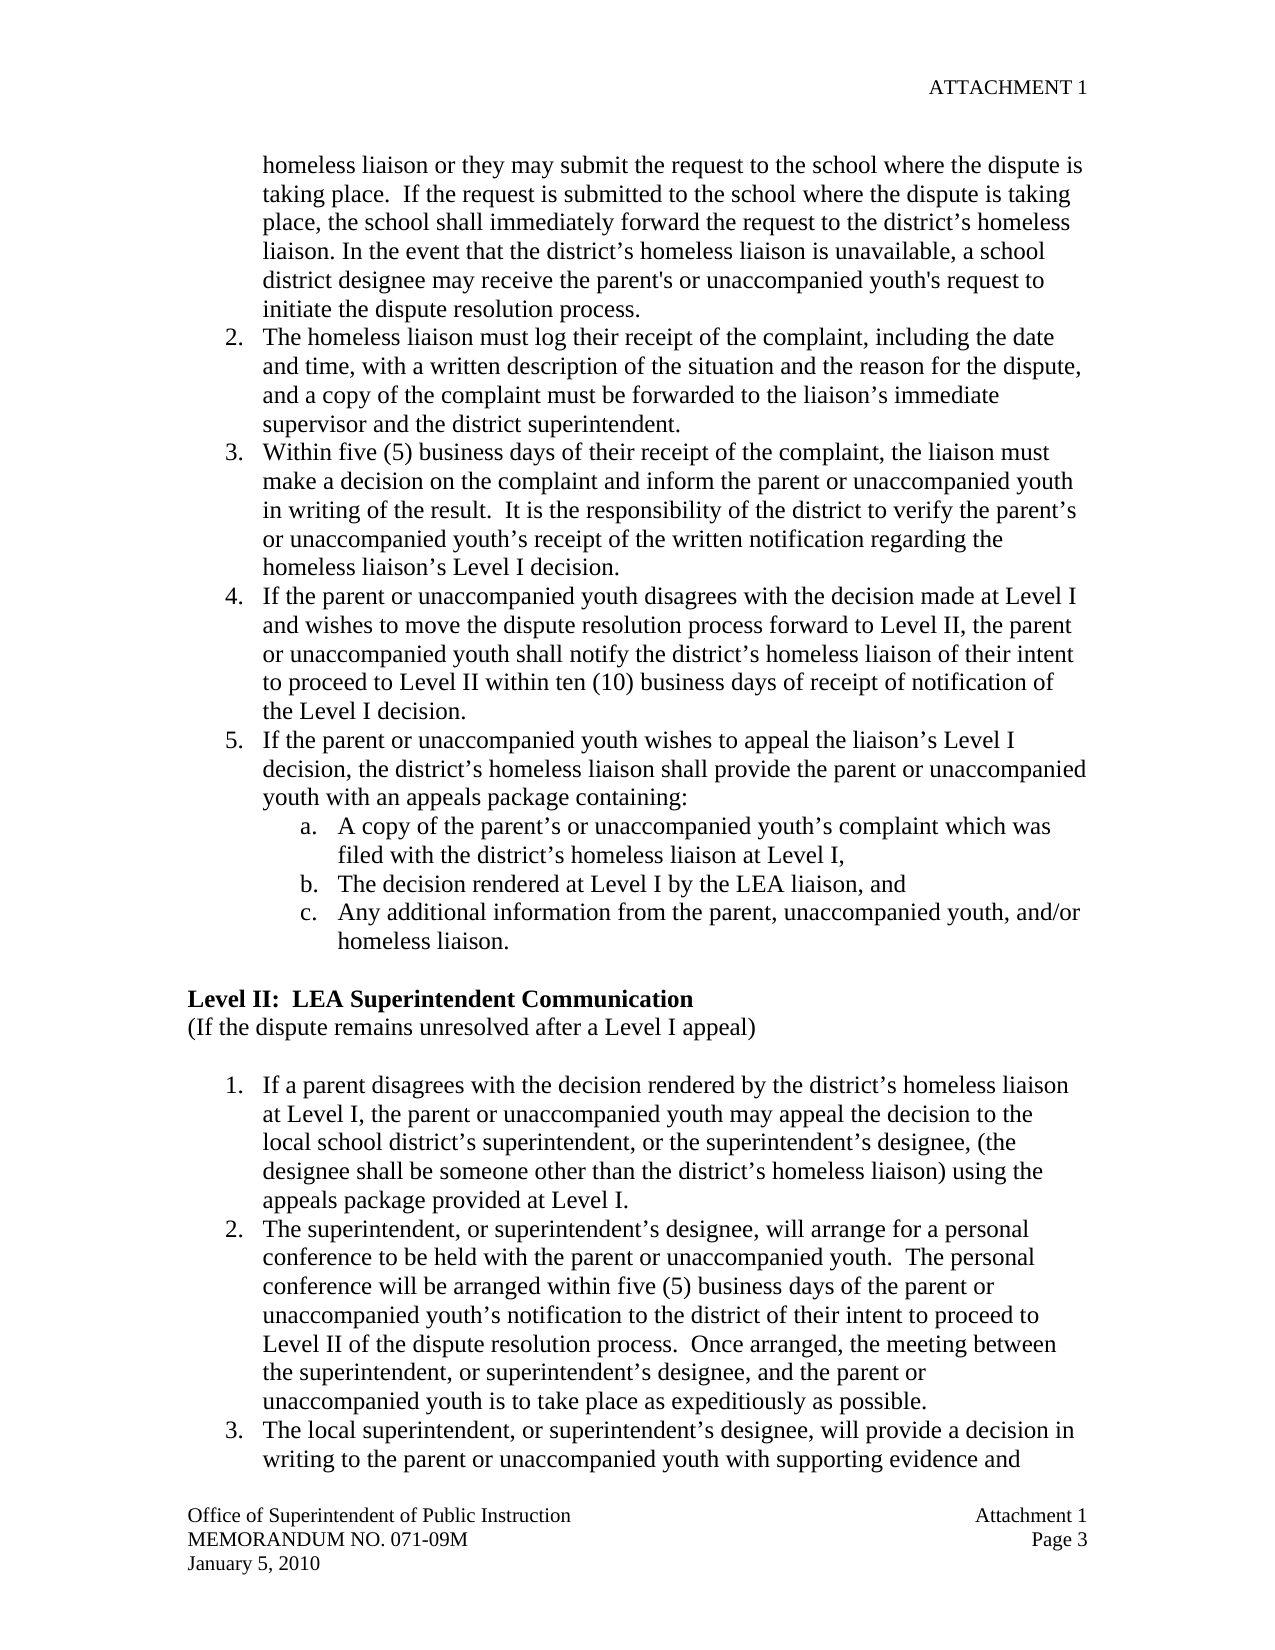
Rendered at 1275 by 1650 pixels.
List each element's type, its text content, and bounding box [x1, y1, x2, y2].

list The decision rendered at Level I by the LEA liaison, and [300, 869, 1087, 897]
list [225, 150, 1087, 322]
list If a parent disagrees with the decision rendered by the district’s homeless liaison at Level I, the parent or unaccompanied youth may appeal the decision to the local school district’s superintendent, or the superintendent’s designee, (the designee shall be someone other than the district’s homeless liaison) using the appeals package provided at Level I. [225, 1070, 1087, 1214]
list Any additional information from the parent, unaccompanied youth, and/or homeless liaison. [300, 897, 1087, 955]
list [225, 1415, 1087, 1472]
list The superintendent, or superintendent’s designee, will arrange for a personal conference to be held with the parent or unaccompanied youth. The personal conference will be arranged within five (5) business days of the parent or unaccompanied youth’s notification to the district of their intent to proceed to Level II of the dispute resolution process. Once arranged, the meeting between the superintendent, or superintendent’s designee, and the parent or unaccompanied youth is to take place as expeditiously as possible. [225, 1214, 1087, 1415]
list If the parent or unaccompanied youth wishes to appeal the liaison’s Level I decision, the district’s homeless liaison shall provide the parent or unaccompanied youth with an appeals package containing: [225, 725, 1087, 811]
list The homeless liaison must log their receipt of the complaint, including the date and time, with a written description of the situation and the reason for the dispute, and a copy of the complaint must be forwarded to the liaison’s immediate supervisor and the district superintendent. [225, 322, 1087, 437]
list A copy of the parent’s or unaccompanied youth’s complaint which was filed with the district’s homeless liaison at Level I, [300, 811, 1087, 869]
text (If the dispute remains unresolved after a Level I appeal) [187, 1012, 1087, 1041]
list Within five (5) business days of their receipt of the complaint, the liaison must make a decision on the complaint and inform the parent or unaccompanied youth in writing of the result. It is the responsibility of the district to verify the parent’s or unaccompanied youth’s receipt of the written notification regarding the homeless liaison’s Level I decision. [225, 437, 1087, 581]
subtitle Level II: LEA Superintendent Communication [187, 984, 1087, 1012]
list If the parent or unaccompanied youth disagrees with the decision made at Level I and wishes to move the dispute resolution process forward to Level II, the parent or unaccompanied youth shall notify the district’s homeless liaison of their intent to proceed to Level II within ten (10) business days of receipt of notification of the Level I decision. [225, 581, 1087, 725]
